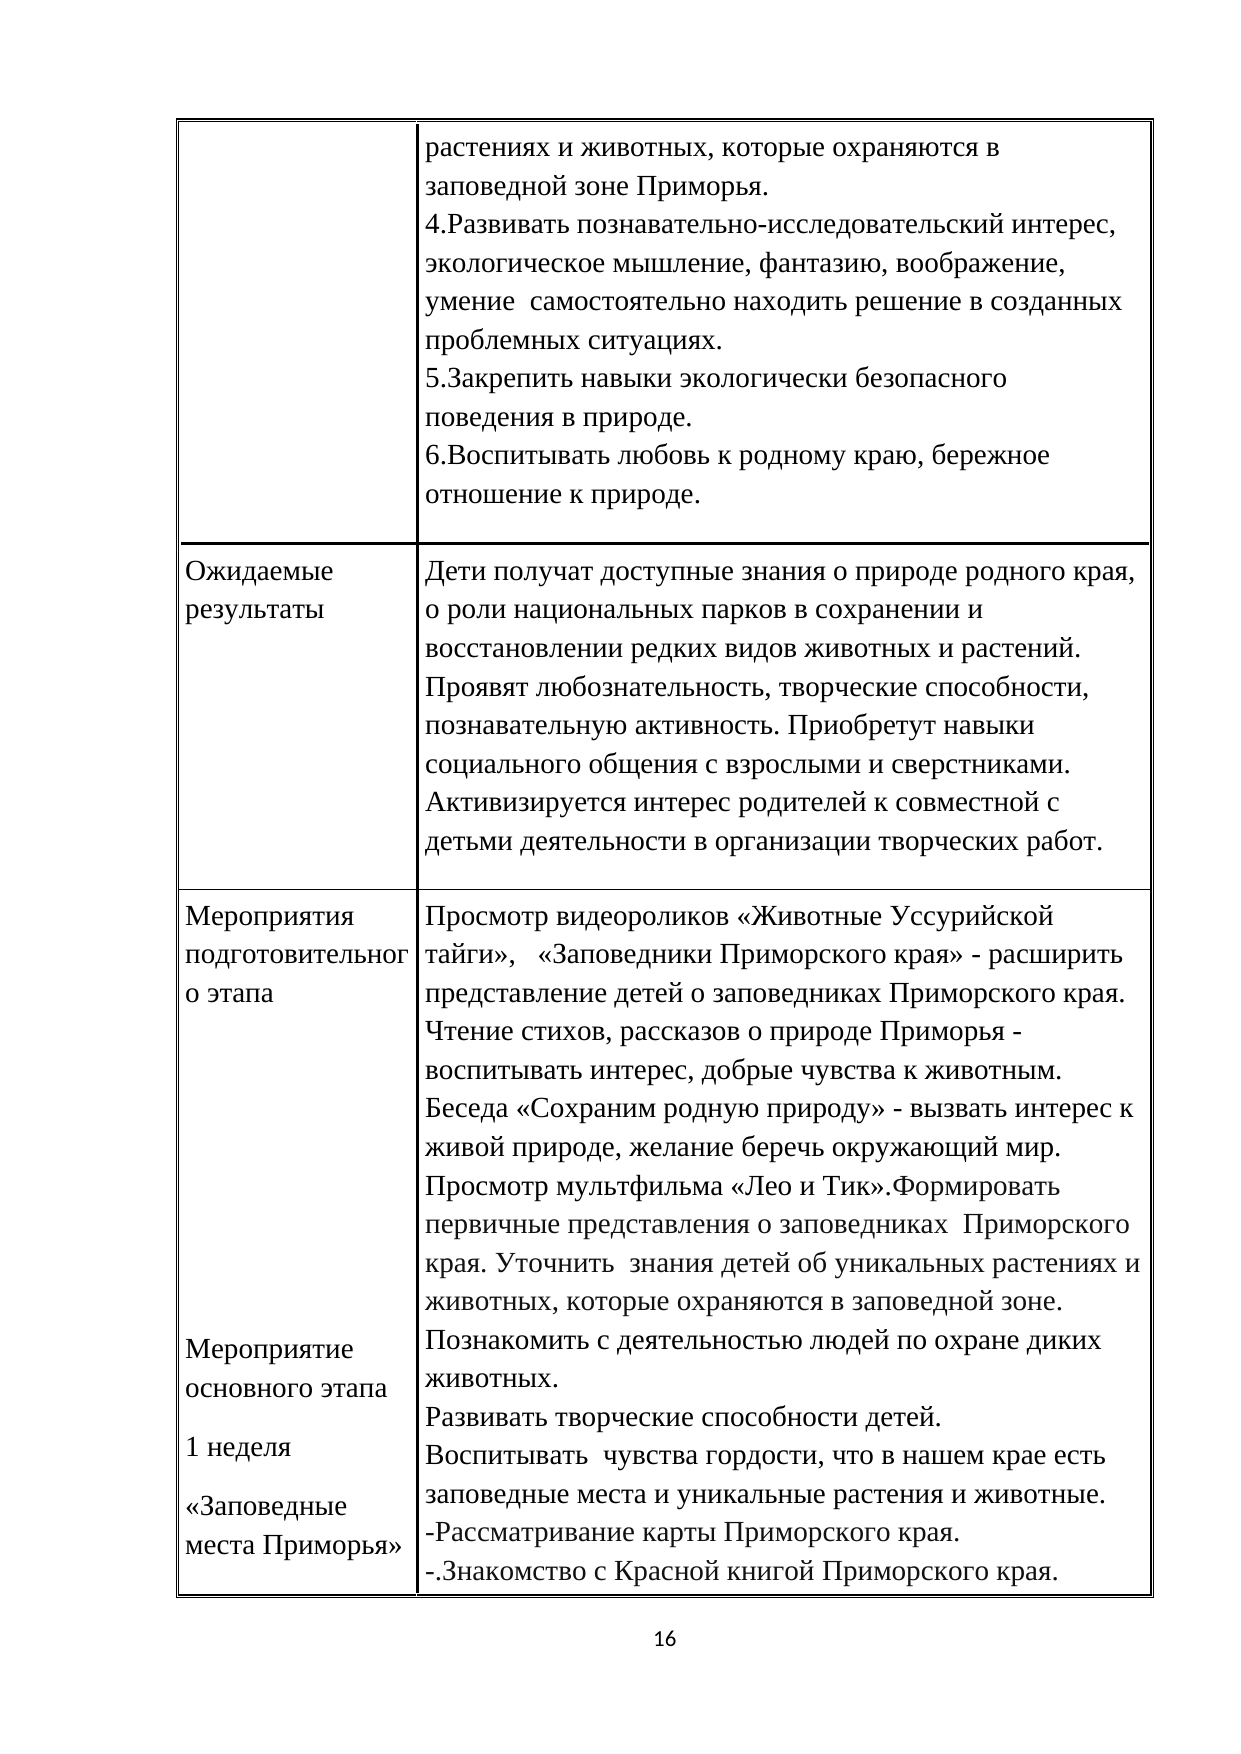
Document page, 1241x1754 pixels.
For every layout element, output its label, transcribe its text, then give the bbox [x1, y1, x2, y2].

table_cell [417, 890, 1150, 1594]
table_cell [417, 122, 1150, 542]
table_cell Ожидаемые результаты [179, 542, 416, 889]
table_cell Задачи проекта [179, 120, 417, 542]
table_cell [179, 890, 417, 1594]
table_cell Дети получат доступные знания о природе родного края, о роли национальных парков в сохранении и восстановлении редких видов животных и растений. Проявят любознательность, творческие способности, познавательную активность. Приобретут навыки социального общения с взрослыми и сверстниками. Активизируется интерес родителей к совместной с детьми деятельности в организации творческих работ. [419, 542, 1150, 889]
